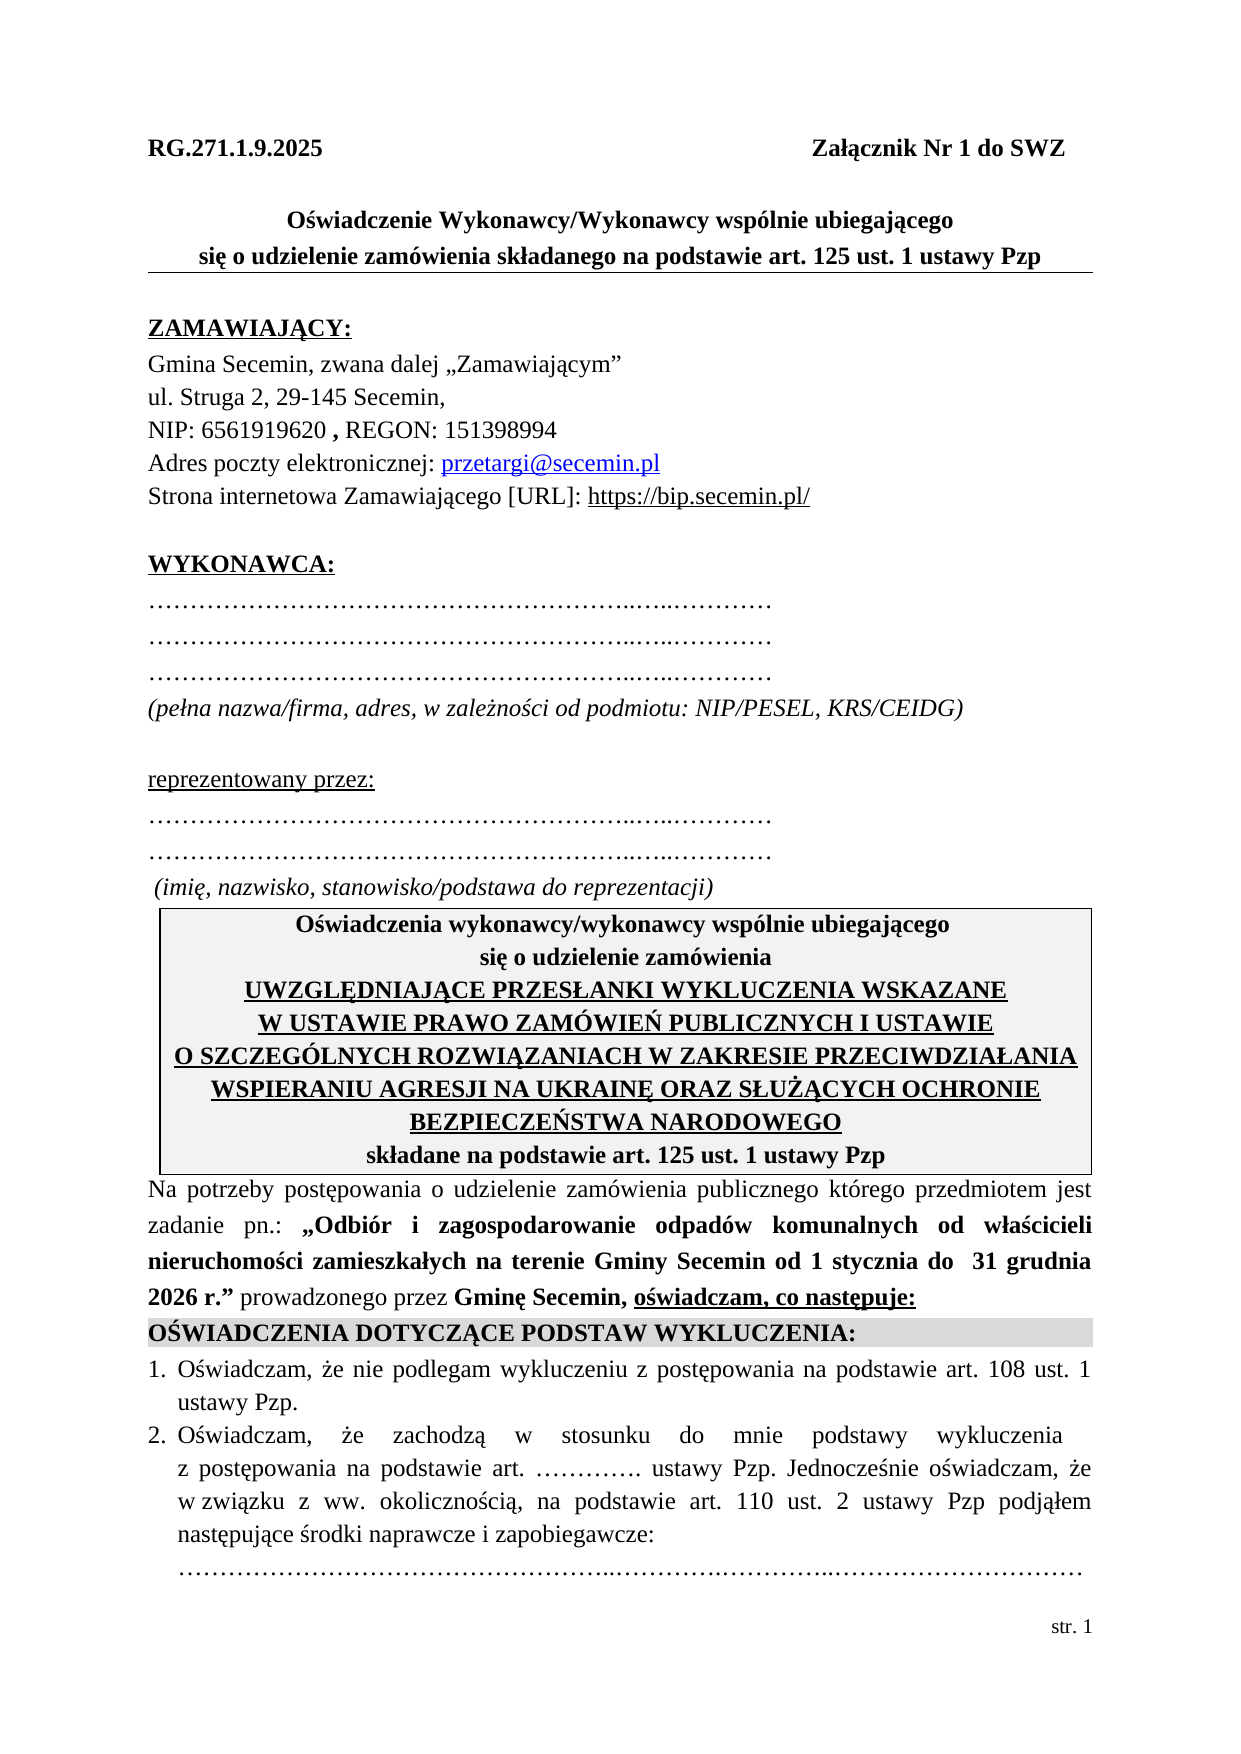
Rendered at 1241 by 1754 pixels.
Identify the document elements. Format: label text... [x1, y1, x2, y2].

text Strona internetowa Zamawiającego [URL]: https://bip.secemin.pl/ [29, 481, 1093, 510]
text OŚWIADCZENIA DOTYCZĄCE PODSTAW WYKLUCZENIA: [148, 1318, 1093, 1347]
text (imię, nazwisko, stanowisko/podstawa do reprezentacji) [148, 872, 1093, 901]
text Oświadczenie Wykonawcy/Wykonawcy wspólnie ubiegającego [148, 205, 1093, 234]
text NIP: 6561919620 , REGON: 151398994 [148, 415, 1093, 444]
text …………………………………………………..…..………… [148, 621, 1093, 649]
text Adres poczty elektronicznej: przetargi@secemin.pl [148, 448, 1093, 477]
text (pełna nazwa/firma, adres, w zależności od podmiotu: NIP/PESEL, KRS/CEIDG) [148, 693, 1093, 721]
text reprezentowany przez: [148, 764, 1093, 793]
text …………………………………………………..…..………… [148, 801, 1093, 829]
list Oświadczam, że nie podlegam wykluczeniu z postępowania na podstawie art. 108 ust. 1 ustawy Pzp. [148, 1354, 1093, 1416]
text …………………………………………………..…..………… [148, 657, 1093, 686]
text Gmina Secemin, zwana dalej „Zamawiającym” [148, 349, 1093, 378]
text ul. Struga 2, 29-145 Secemin, [148, 382, 1093, 411]
text ZAMAWIAJĄCY: [148, 313, 1093, 342]
text Na potrzeby postępowania o udzielenie zamówienia publicznego którego przedmiotem jest zadanie pn.: „Odbiór i zagospodarowanie odpadów komunalnych od właścicieli nieruchomości zamieszkałych na terenie Gminy Secemin od 1 stycznia do 31 grudnia 2026 r.” prowadzonego przez Gminę Secemin, oświadczam, co następuje: [148, 1174, 1093, 1311]
text WYKONAWCA: [148, 549, 1093, 578]
table_header Oświadczenia wykonawcy/wykonawcy wspólnie ubiegającego się o udzielenie zamówienia UWZGLĘDNIAJĄCE PRZESŁANKI WYKLUCZENIA WSKAZANE W USTAWIE PRAWO ZAMÓWIEŃ PUBLICZNYCH I USTAWIE o szczególnych rozwiązaniach w zakresie przeciwdziałania wspieraniu agresji na Ukrainę oraz służących ochronie bezpieczeństwa narodowego składane na podstawie art. 125 ust. 1 ustawy Pzp [161, 909, 1091, 1173]
text …………………………………………………..…..………… [148, 836, 1093, 865]
list ……………………………………………..………….…………..………………………… [177, 1552, 1093, 1581]
text …………………………………………………..…..………… [148, 585, 1093, 614]
text RG.271.1.9.2025 Załącznik Nr 1 do SWZ [148, 133, 1093, 162]
list Oświadczam, że zachodzą w stosunku do mnie podstawy wykluczenia z postępowania na podstawie art. …………. ustawy Pzp. Jednocześnie oświadczam, że w związku z ww. okolicznością, na podstawie art. 110 ust. 2 ustawy Pzp podjąłem następujące środki naprawcze i zapobiegawcze: [148, 1420, 1093, 1548]
text się o udzielenie zamówienia składanego na podstawie art. 125 ust. 1 ustawy Pzp [148, 241, 1093, 272]
